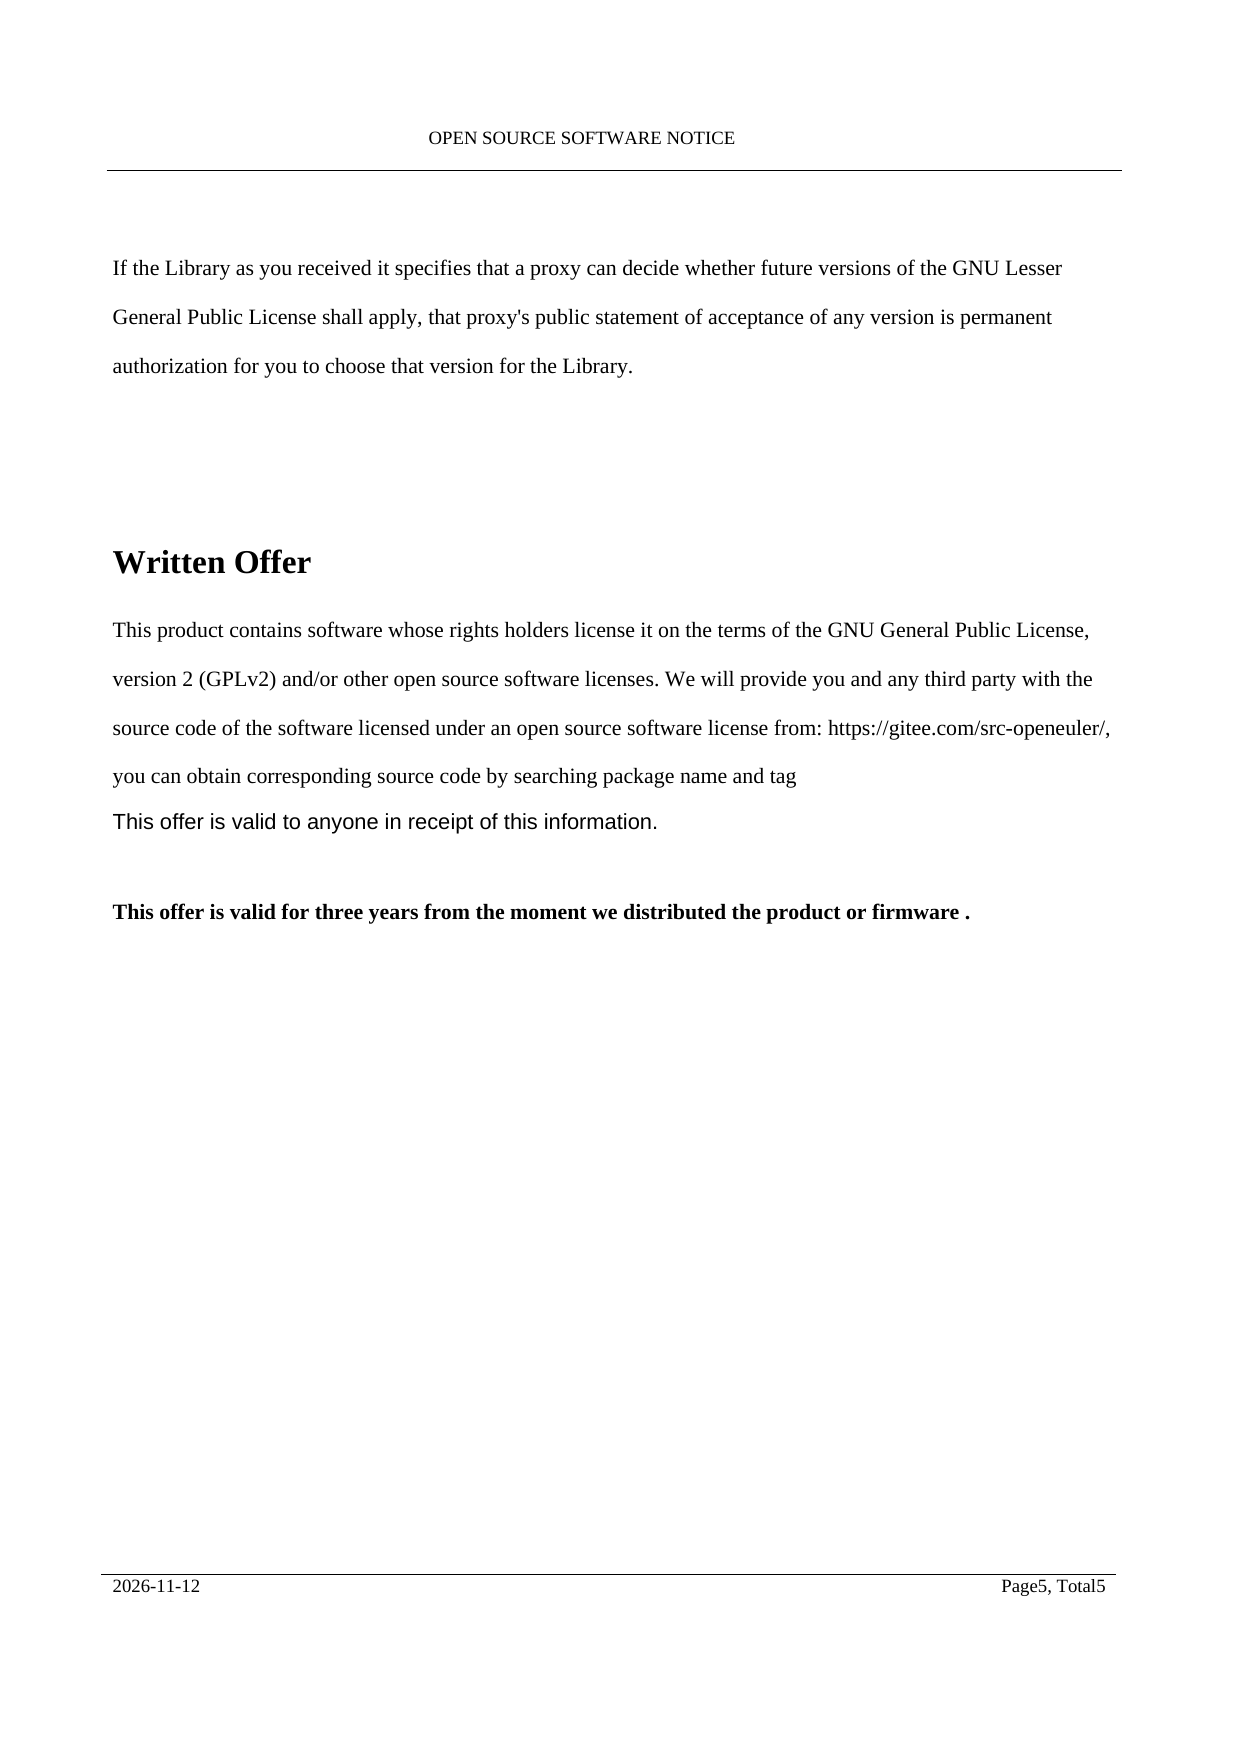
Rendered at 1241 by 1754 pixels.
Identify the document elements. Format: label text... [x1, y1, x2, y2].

text Written Offer [112, 529, 1128, 594]
text If the Library as you received it specifies that a proxy can decide whether future versions of the GNU Lesser General Public License shall apply, that proxy's public statement of acceptance of any version is permanent authorization for you to choose that version for the Library. [112, 251, 1128, 381]
text This product contains software whose rights holders license it on the terms of the GNU General Public License, version 2 (GPLv2) and/or other open source software licenses. We will provide you and any third party with the source code of the software licensed under an open source software license from: https://gitee.com/src-openeuler/, you can obtain corresponding source code by searching package name and tag [112, 613, 1128, 792]
text This offer is valid for three years from the moment we distributed the product or firmware . [112, 895, 1128, 928]
text This offer is valid to anyone in receipt of this information. [112, 805, 1128, 837]
